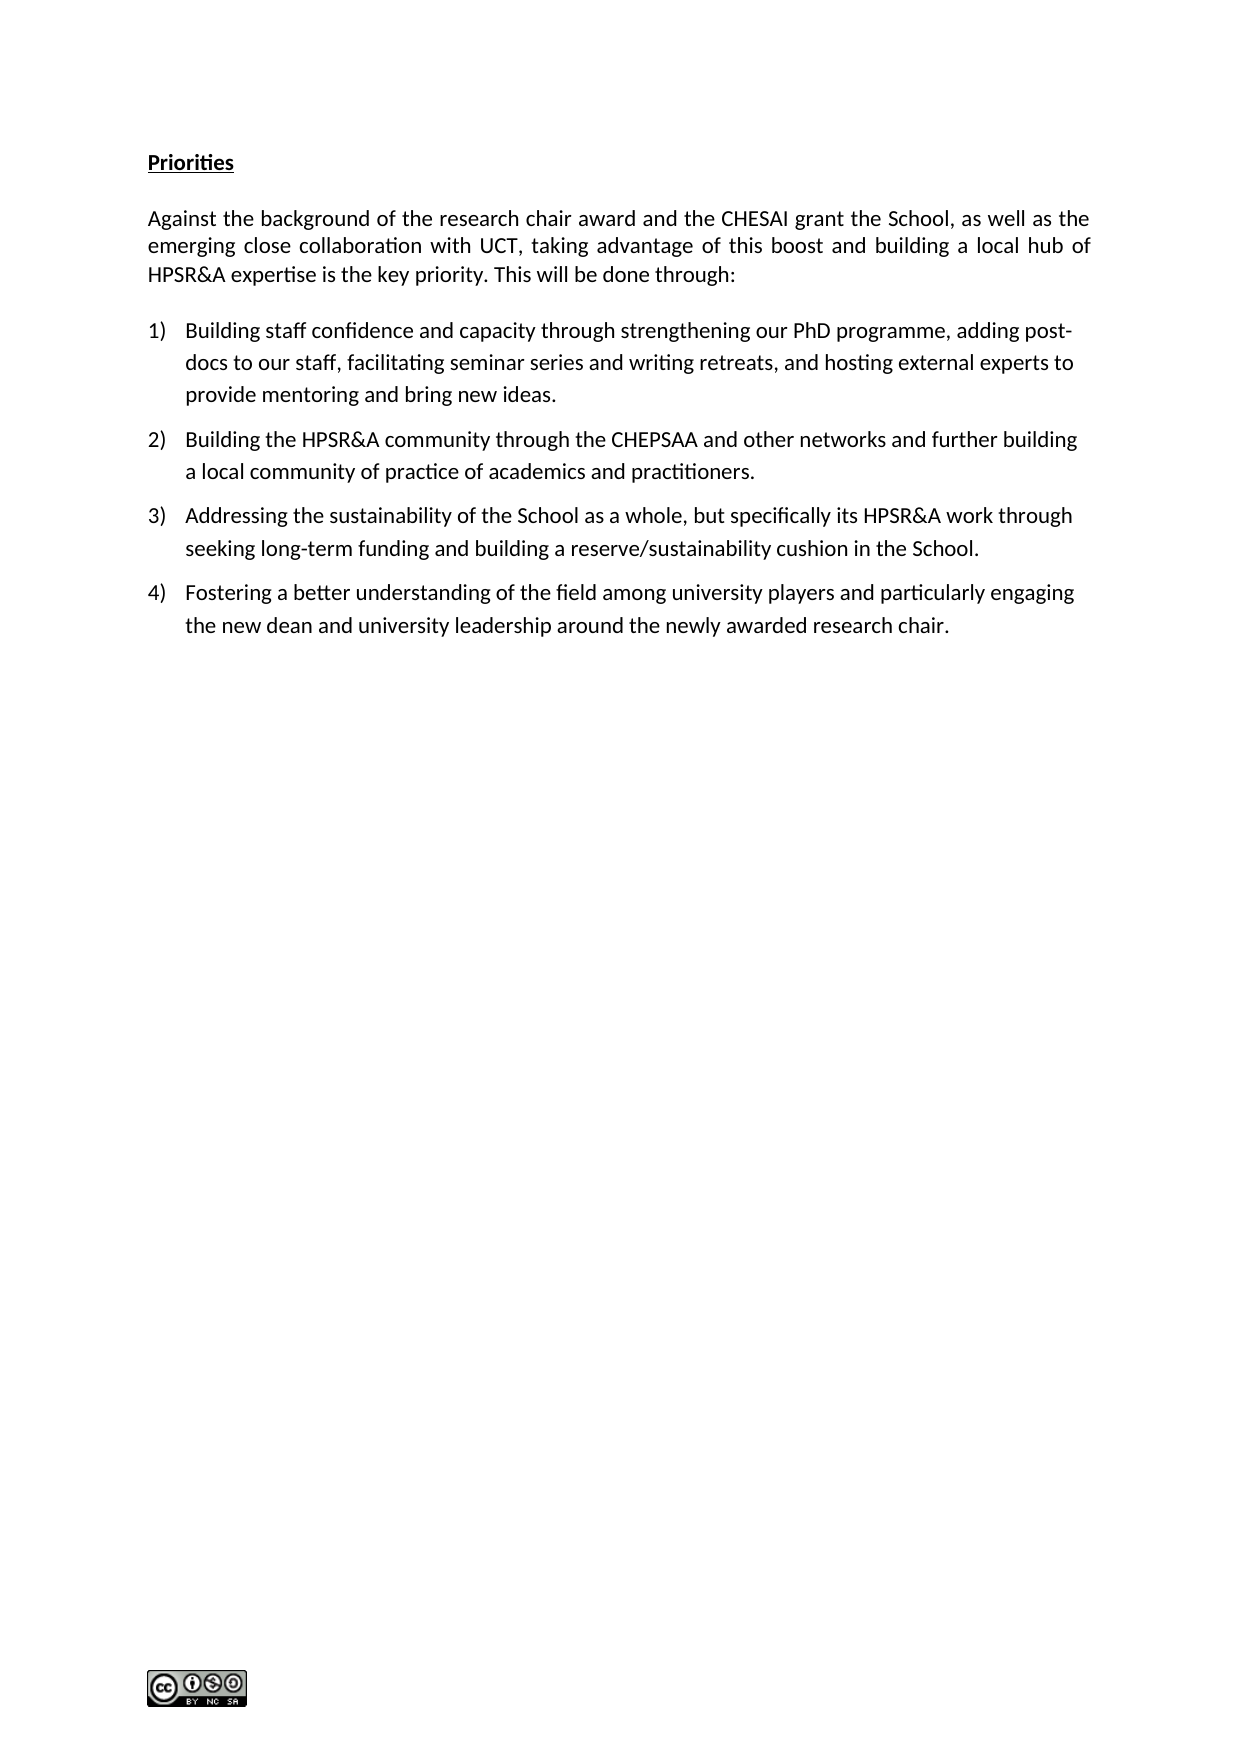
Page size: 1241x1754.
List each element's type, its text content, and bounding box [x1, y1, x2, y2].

text Priorities [148, 148, 1093, 176]
list Building the HPSR&A community through the CHEPSAA and other networks and further building a local community of practice of academics and practitioners. [148, 425, 1093, 485]
picture [147, 1670, 247, 1707]
text Against the background of the research chair award and the CHESAI grant the School, as well as the emerging close collaboration with UCT, taking advantage of this boost and building a local hub of HPSR&A expertise is the key priority. This will be done through: [148, 204, 1093, 288]
list Addressing the sustainability of the School as a whole, but specifically its HPSR&A work through seeking long-term funding and building a reserve/sustainability cushion in the School. [148, 502, 1093, 562]
list Building staff confidence and capacity through strengthening our PhD programme, adding post-docs to our staff, facilitating seminar series and writing retreats, and hosting external experts to provide mentoring and bring new ideas. [148, 316, 1093, 408]
list Fostering a better understanding of the field among university players and particularly engaging the new dean and university leadership around the newly awarded research chair. [148, 578, 1093, 639]
